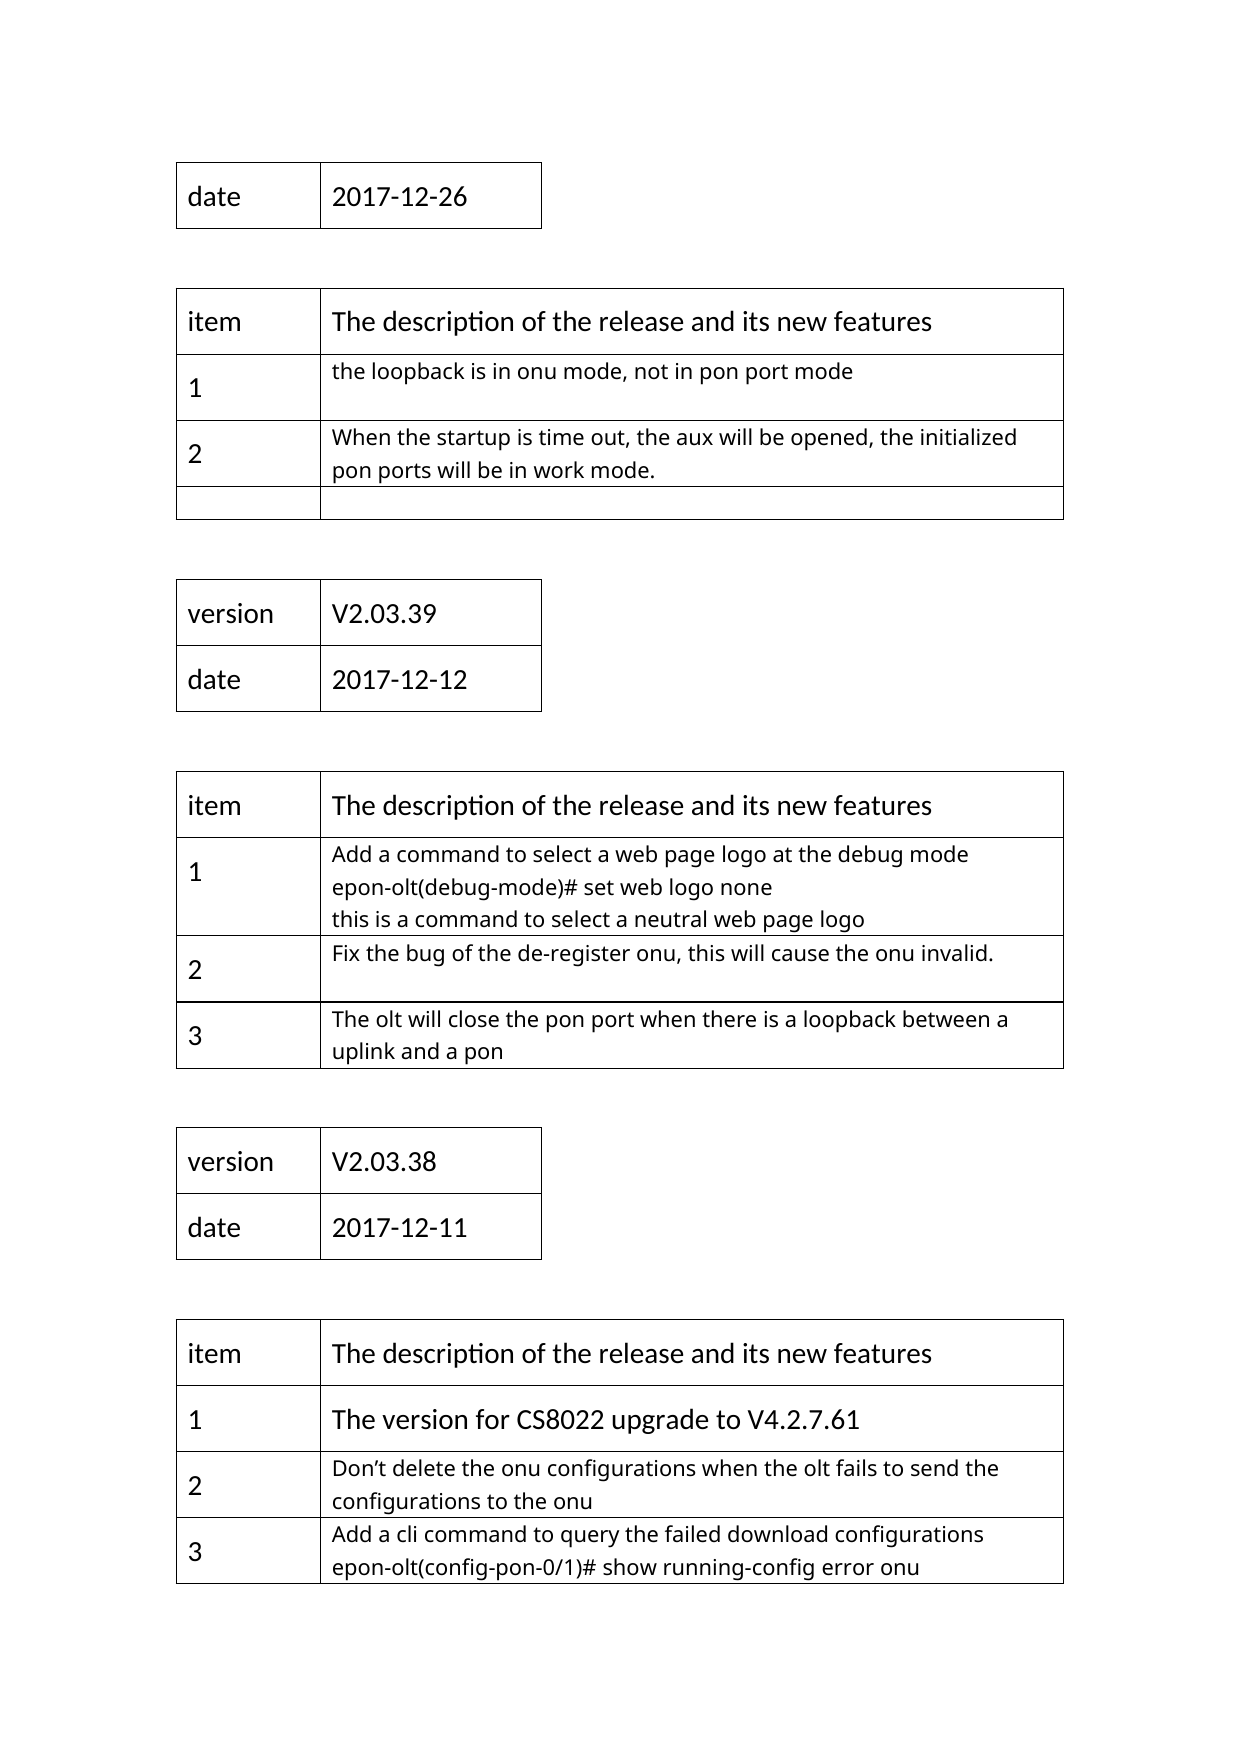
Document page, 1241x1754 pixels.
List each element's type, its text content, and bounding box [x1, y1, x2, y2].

table_cell 2 [177, 421, 320, 486]
table_cell 1 [177, 355, 320, 420]
table_cell [321, 487, 1063, 519]
table_cell 3 [177, 1003, 320, 1067]
table_cell Fix the bug of the de-register onu, this will cause the onu invalid. [321, 936, 1063, 1001]
table_header The description of the release and its new features [321, 772, 1063, 837]
table_header version [177, 580, 320, 645]
table_cell 3 [177, 1518, 320, 1583]
table_header V2.03.39 [321, 580, 541, 645]
table_header item [177, 1320, 320, 1385]
table_cell 1 [177, 838, 320, 935]
table_cell 1 [177, 1386, 320, 1451]
table_header The description of the release and its new features [321, 1320, 1063, 1385]
table_cell date [177, 646, 320, 711]
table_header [321, 289, 1063, 354]
table_cell date [177, 163, 320, 228]
table_header item [177, 289, 320, 354]
table_cell The version for CS8022 upgrade to V4.2.7.61 [321, 1386, 1063, 1451]
table_cell The olt will close the pon port when there is a loopback between a uplink and a pon [321, 1003, 1063, 1067]
table_cell 2 [177, 936, 320, 1001]
table_cell When the startup is time out, the aux will be opened, the initialized pon ports will be in work mode. [321, 421, 1063, 486]
table_cell Add a cli command to query the failed download configurations epon-olt(config-pon-0/1)# show running-config error onu [321, 1518, 1063, 1583]
table_header V2.03.38 [321, 1128, 541, 1193]
table_cell [177, 487, 320, 519]
table_cell the loopback is in onu mode, not in pon port mode [321, 355, 1063, 420]
table_cell Add a command to select a web page logo at the debug mode epon-olt(debug-mode)# set web logo none this is a command to select a neutral web page logo [321, 838, 1063, 935]
table_cell 2017-12-12 [321, 646, 541, 711]
table_cell Don’t delete the onu configurations when the olt fails to send the configurations to the onu [321, 1452, 1063, 1517]
table_cell 2017-12-26 [321, 163, 541, 228]
table_cell 2017-12-11 [321, 1194, 541, 1259]
table_header item [177, 772, 320, 837]
table_header version [177, 1128, 320, 1193]
table_cell date [177, 1194, 320, 1259]
table_cell 2 [177, 1452, 320, 1517]
